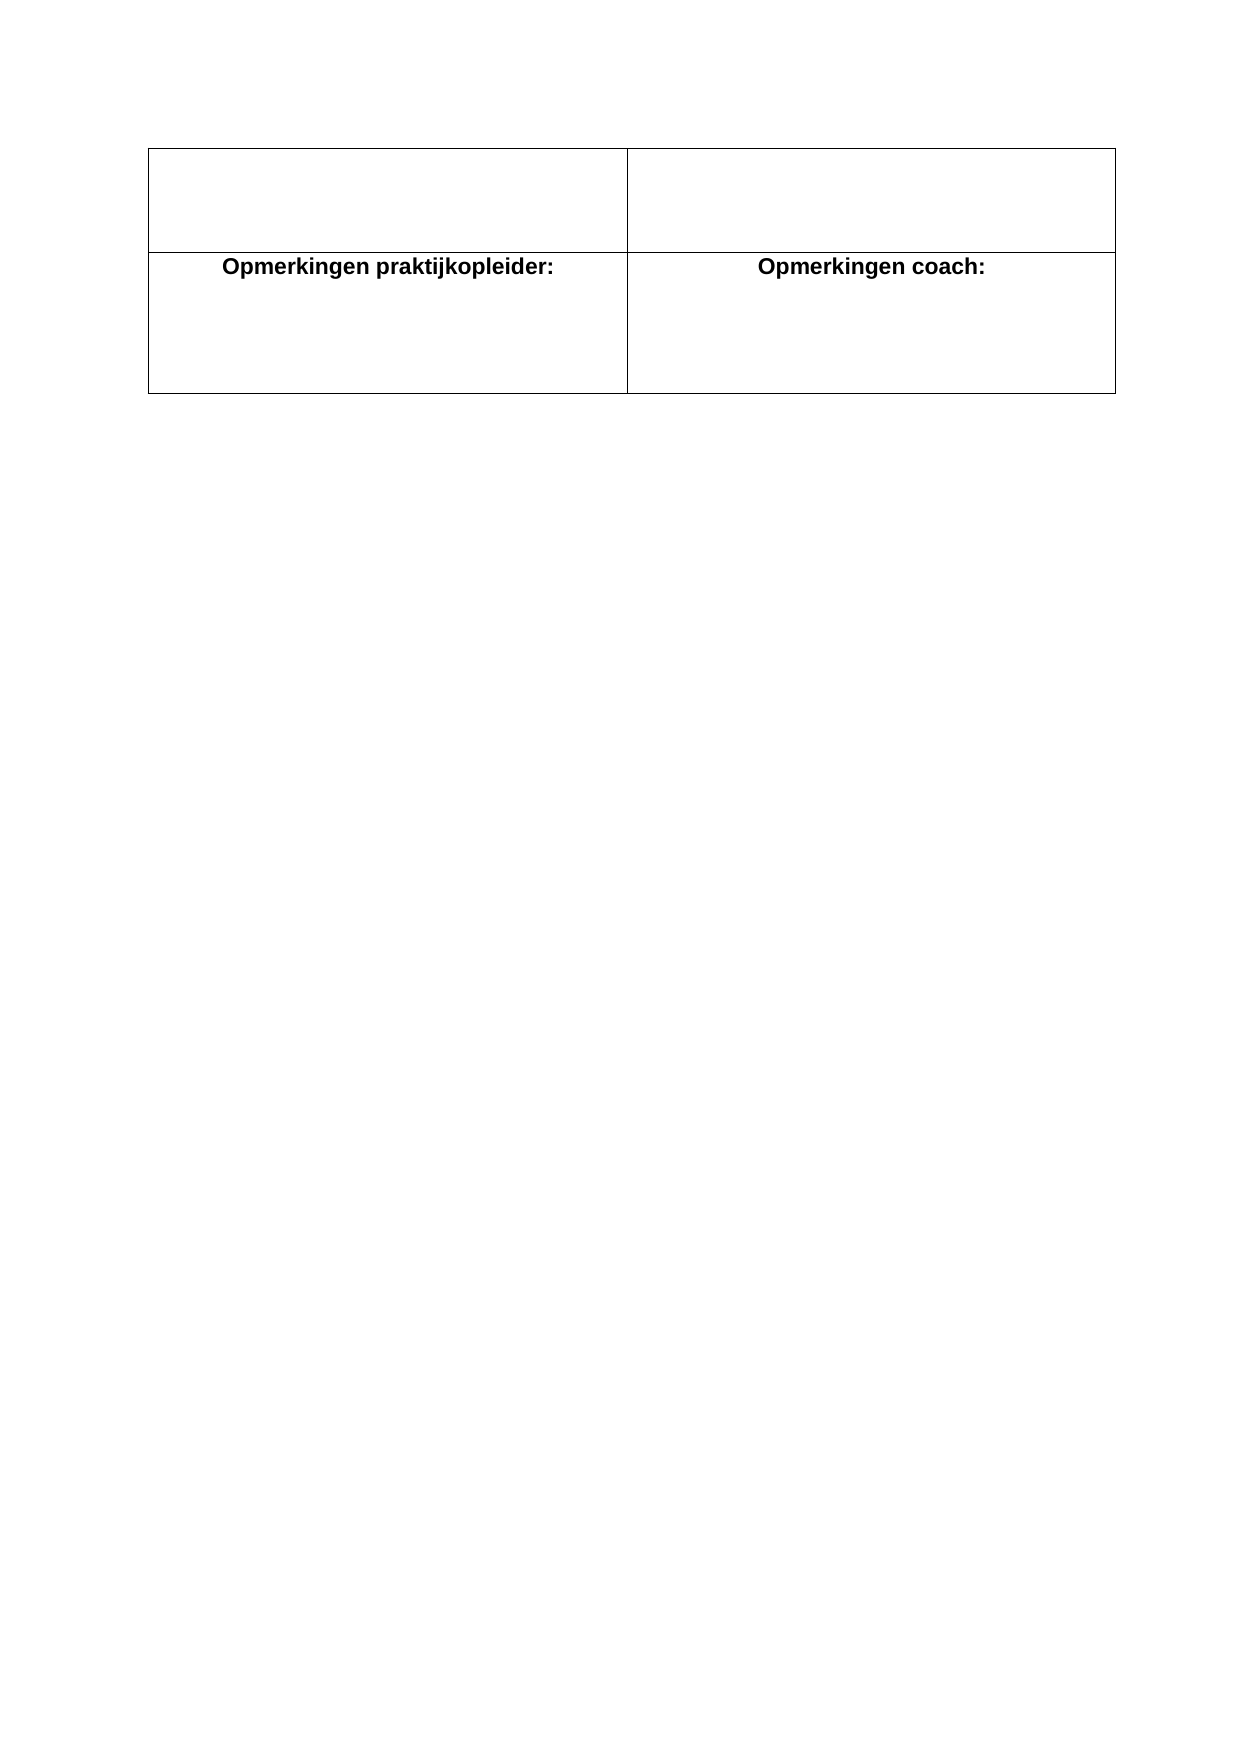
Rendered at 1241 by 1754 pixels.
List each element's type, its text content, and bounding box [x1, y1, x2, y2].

table_cell Opmerkingen praktijkopleider: [149, 253, 627, 393]
table_cell Opmerkingen coach: [628, 253, 1115, 393]
table_cell [149, 149, 627, 252]
table_cell [628, 149, 1115, 252]
